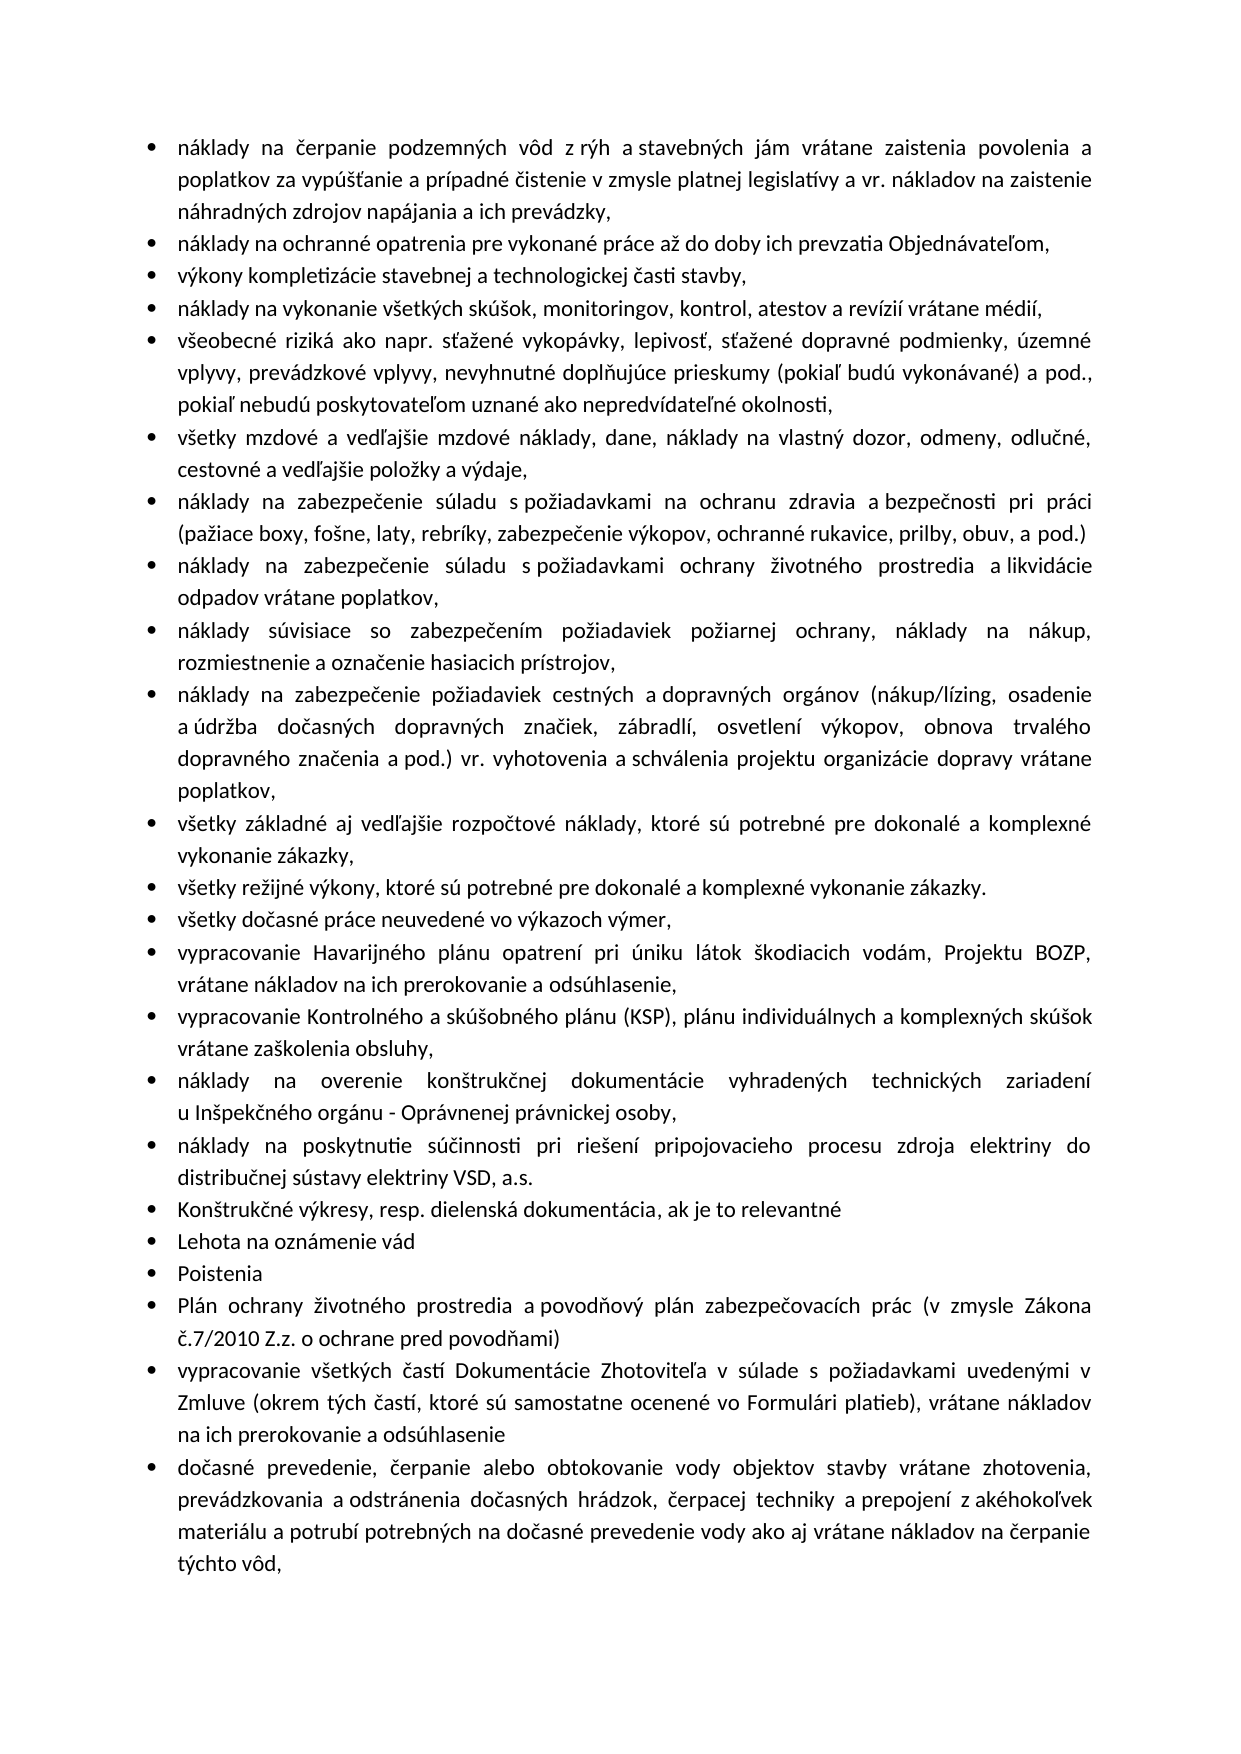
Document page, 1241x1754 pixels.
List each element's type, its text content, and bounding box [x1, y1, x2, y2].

list náklady na zabezpečenie súladu s požiadavkami na ochranu zdravia a bezpečnosti pri práci (pažiace boxy, fošne, laty, rebríky, zabezpečenie výkopov, ochranné rukavice, prilby, obuv, a pod.) [148, 487, 1093, 547]
list náklady na ochranné opatrenia pre vykonané práce až do doby ich prevzatia Objednávateľom, [148, 229, 1093, 257]
list všetky režijné výkony, ktoré sú potrebné pre dokonalé a komplexné vykonanie zákazky. [148, 873, 1093, 901]
list náklady na overenie konštrukčnej dokumentácie vyhradených technických zariadení u Inšpekčného orgánu - Oprávnenej právnickej osoby, [148, 1066, 1093, 1127]
list všetky dočasné práce neuvedené vo výkazoch výmer, [148, 905, 1093, 933]
list Konštrukčné výkresy, resp. dielenská dokumentácia, ak je to relevantné [148, 1195, 1093, 1223]
list vypracovanie Havarijného plánu opatrení pri úniku látok škodiacich vodám, Projektu BOZP, vrátane nákladov na ich prerokovanie a odsúhlasenie, [148, 938, 1093, 998]
list náklady na zabezpečenie požiadaviek cestných a dopravných orgánov (nákup/lízing, osadenie a údržba dočasných dopravných značiek, zábradlí, osvetlení výkopov, obnova trvalého dopravného značenia a pod.) vr. vyhotovenia a schválenia projektu organizácie dopravy vrátane poplatkov, [148, 680, 1093, 805]
list Lehota na oznámenie vád [148, 1227, 1093, 1255]
list Poistenia [148, 1259, 1093, 1287]
list všetky mzdové a vedľajšie mzdové náklady, dane, náklady na vlastný dozor, odmeny, odlučné, cestovné a vedľajšie položky a výdaje, [148, 423, 1093, 483]
list náklady súvisiace so zabezpečením požiadaviek požiarnej ochrany, náklady na nákup, rozmiestnenie a označenie hasiacich prístrojov, [148, 616, 1093, 676]
list výkony kompletizácie stavebnej a technologickej časti stavby, [148, 262, 1093, 290]
list náklady na čerpanie podzemných vôd z rýh a stavebných jám vrátane zaistenia povolenia a poplatkov za vypúšťanie a prípadné čistenie v zmysle platnej legislatívy a vr. nákladov na zaistenie náhradných zdrojov napájania a ich prevádzky, [148, 133, 1093, 225]
list všetky základné aj vedľajšie rozpočtové náklady, ktoré sú potrebné pre dokonalé a komplexné vykonanie zákazky, [148, 809, 1093, 869]
list náklady na vykonanie všetkých skúšok, monitoringov, kontrol, atestov a revízií vrátane médií, [148, 294, 1093, 322]
list vypracovanie všetkých častí Dokumentácie Zhotoviteľa v súlade s požiadavkami uvedenými v Zmluve (okrem tých častí, ktoré sú samostatne ocenené vo Formulári platieb), vrátane nákladov na ich prerokovanie a odsúhlasenie [148, 1356, 1093, 1448]
list všeobecné riziká ako napr. sťažené vykopávky, lepivosť, sťažené dopravné podmienky, územné vplyvy, prevádzkové vplyvy, nevyhnutné doplňujúce prieskumy (pokiaľ budú vykonávané) a pod., pokiaľ nebudú poskytovateľom uznané ako nepredvídateľné okolnosti, [148, 326, 1093, 418]
list vypracovanie Kontrolného a skúšobného plánu (KSP), plánu individuálnych a komplexných skúšok vrátane zaškolenia obsluhy, [148, 1002, 1093, 1062]
list náklady na zabezpečenie súladu s požiadavkami ochrany životného prostredia a likvidácie odpadov vrátane poplatkov, [148, 551, 1093, 612]
list Plán ochrany životného prostredia a povodňový plán zabezpečovacích prác (v zmysle Zákona č.7/2010 Z.z. o ochrane pred povodňami) [148, 1292, 1093, 1352]
list dočasné prevedenie, čerpanie alebo obtokovanie vody objektov stavby vrátane zhotovenia, prevádzkovania a odstránenia dočasných hrádzok, čerpacej techniky a prepojení z akéhokoľvek materiálu a potrubí potrebných na dočasné prevedenie vody ako aj vrátane nákladov na čerpanie týchto vôd, [148, 1453, 1093, 1577]
list náklady na poskytnutie súčinnosti pri riešení pripojovacieho procesu zdroja elektriny do distribučnej sústavy elektriny VSD, a.s. [148, 1131, 1093, 1191]
